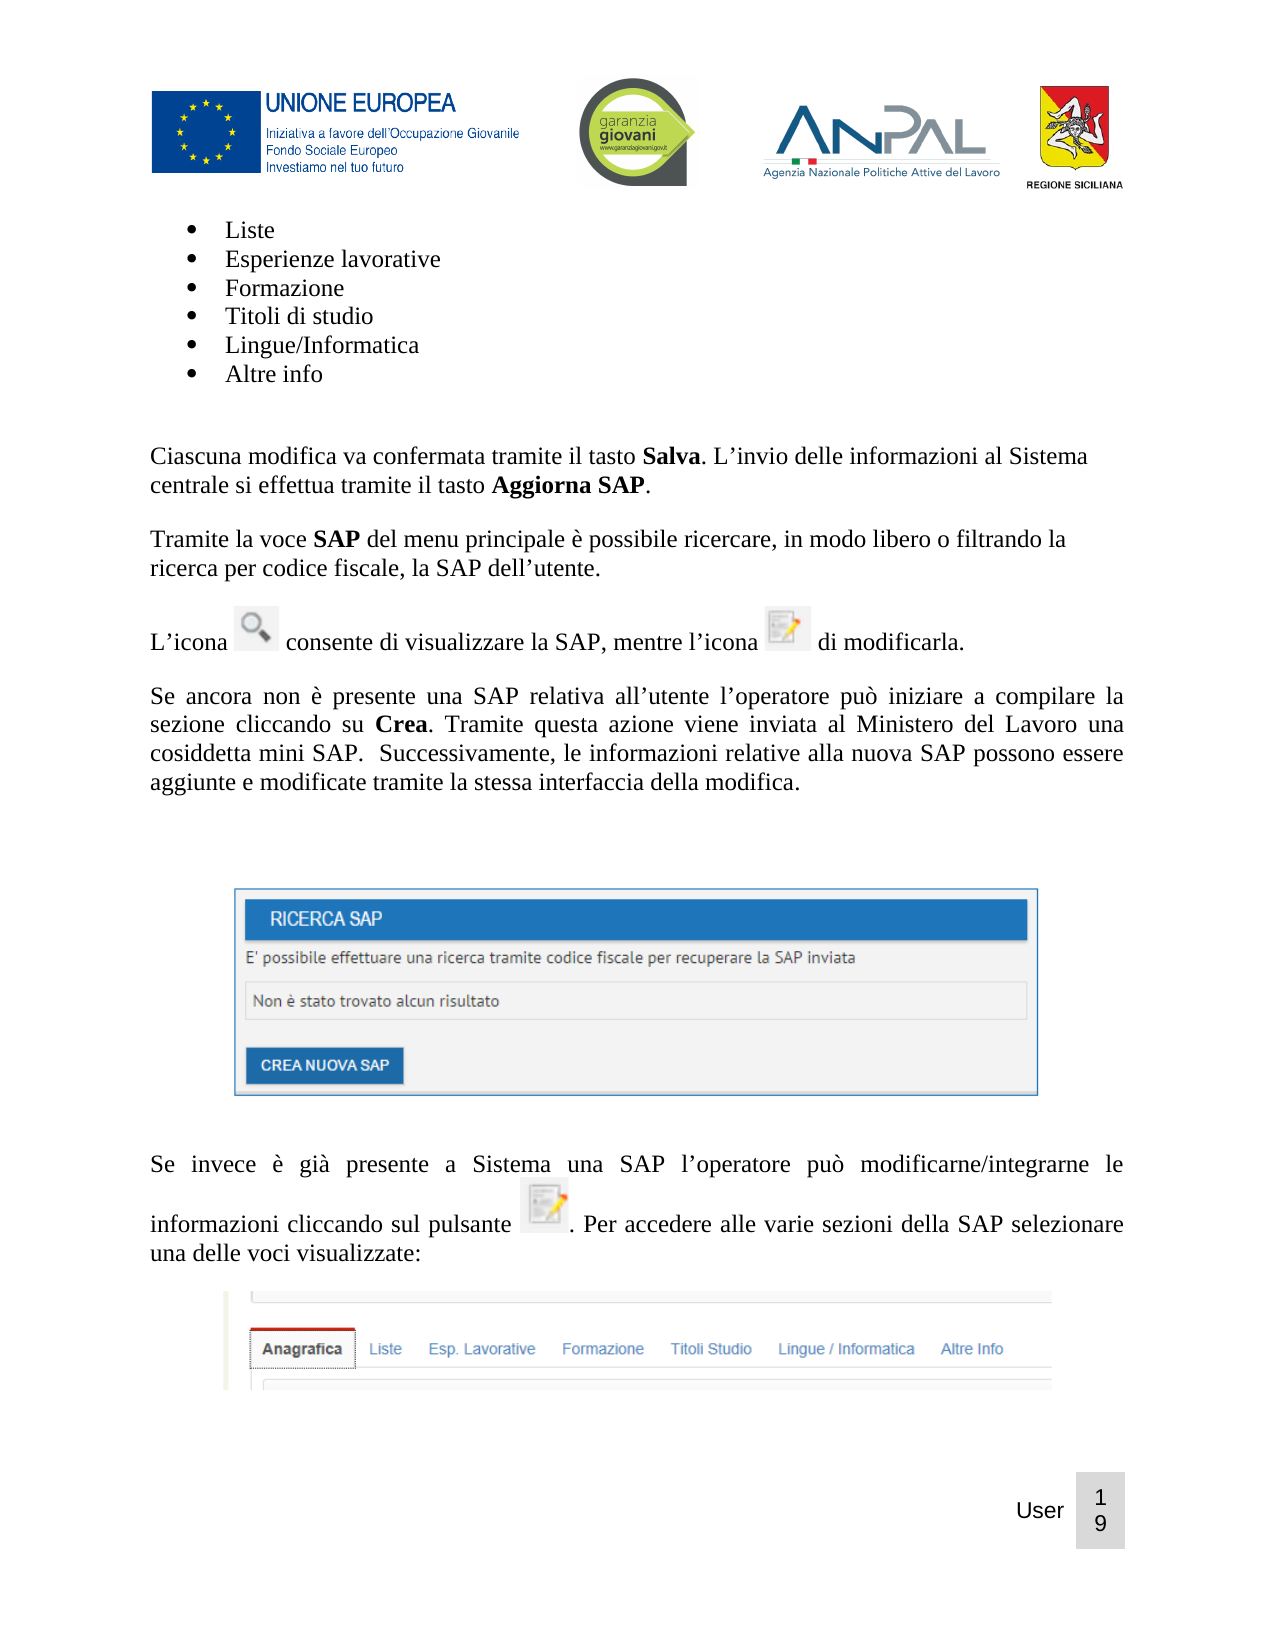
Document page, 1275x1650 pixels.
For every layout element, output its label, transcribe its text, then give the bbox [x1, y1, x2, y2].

list Formazione [187, 273, 1125, 301]
picture [1025, 84, 1124, 189]
text Tramite la voce SAP del menu principale è possibile ricercare, in modo libero o filtrando la ricerca per codice fiscale, la SAP dell’utente. [150, 524, 1125, 581]
picture [233, 606, 280, 651]
picture [151, 91, 519, 173]
picture [520, 1177, 569, 1233]
list Lingue/Informatica [187, 330, 1125, 359]
picture [759, 97, 1003, 189]
list Titoli di studio [187, 301, 1125, 330]
text Ciascuna modifica va confermata tramite il tasto Salva. L’invio delle informazioni al Sistema centrale si effettua tramite il tasto Aggiorna SAP. [150, 441, 1125, 499]
picture [223, 1291, 1052, 1390]
picture [577, 75, 700, 189]
list Altre info [187, 359, 1125, 388]
picture [764, 606, 812, 651]
text Se ancora non è presente una SAP relativa all’utente l’operatore può iniziare a compilare la sezione cliccando su Crea. Tramite questa azione viene inviata al Ministero del Lavoro una cosiddetta mini SAP. Successivamente, le informazioni relative alla nuova SAP possono essere aggiunte e modificate tramite la stessa interfaccia della modifica. [150, 681, 1125, 796]
list Liste [187, 215, 1125, 244]
text L’icona consente di visualizzare la SAP, mentre l’icona di modificarla. [150, 606, 1125, 656]
picture [226, 874, 1049, 1125]
text Se invece è già presente a Sistema una SAP l’operatore può modificarne/integrarne le informazioni cliccando sul pulsante . Per accedere alle varie sezioni della SAP selezionare una delle voci visualizzate: [150, 1149, 1125, 1267]
list Esperienze lavorative [187, 244, 1125, 273]
